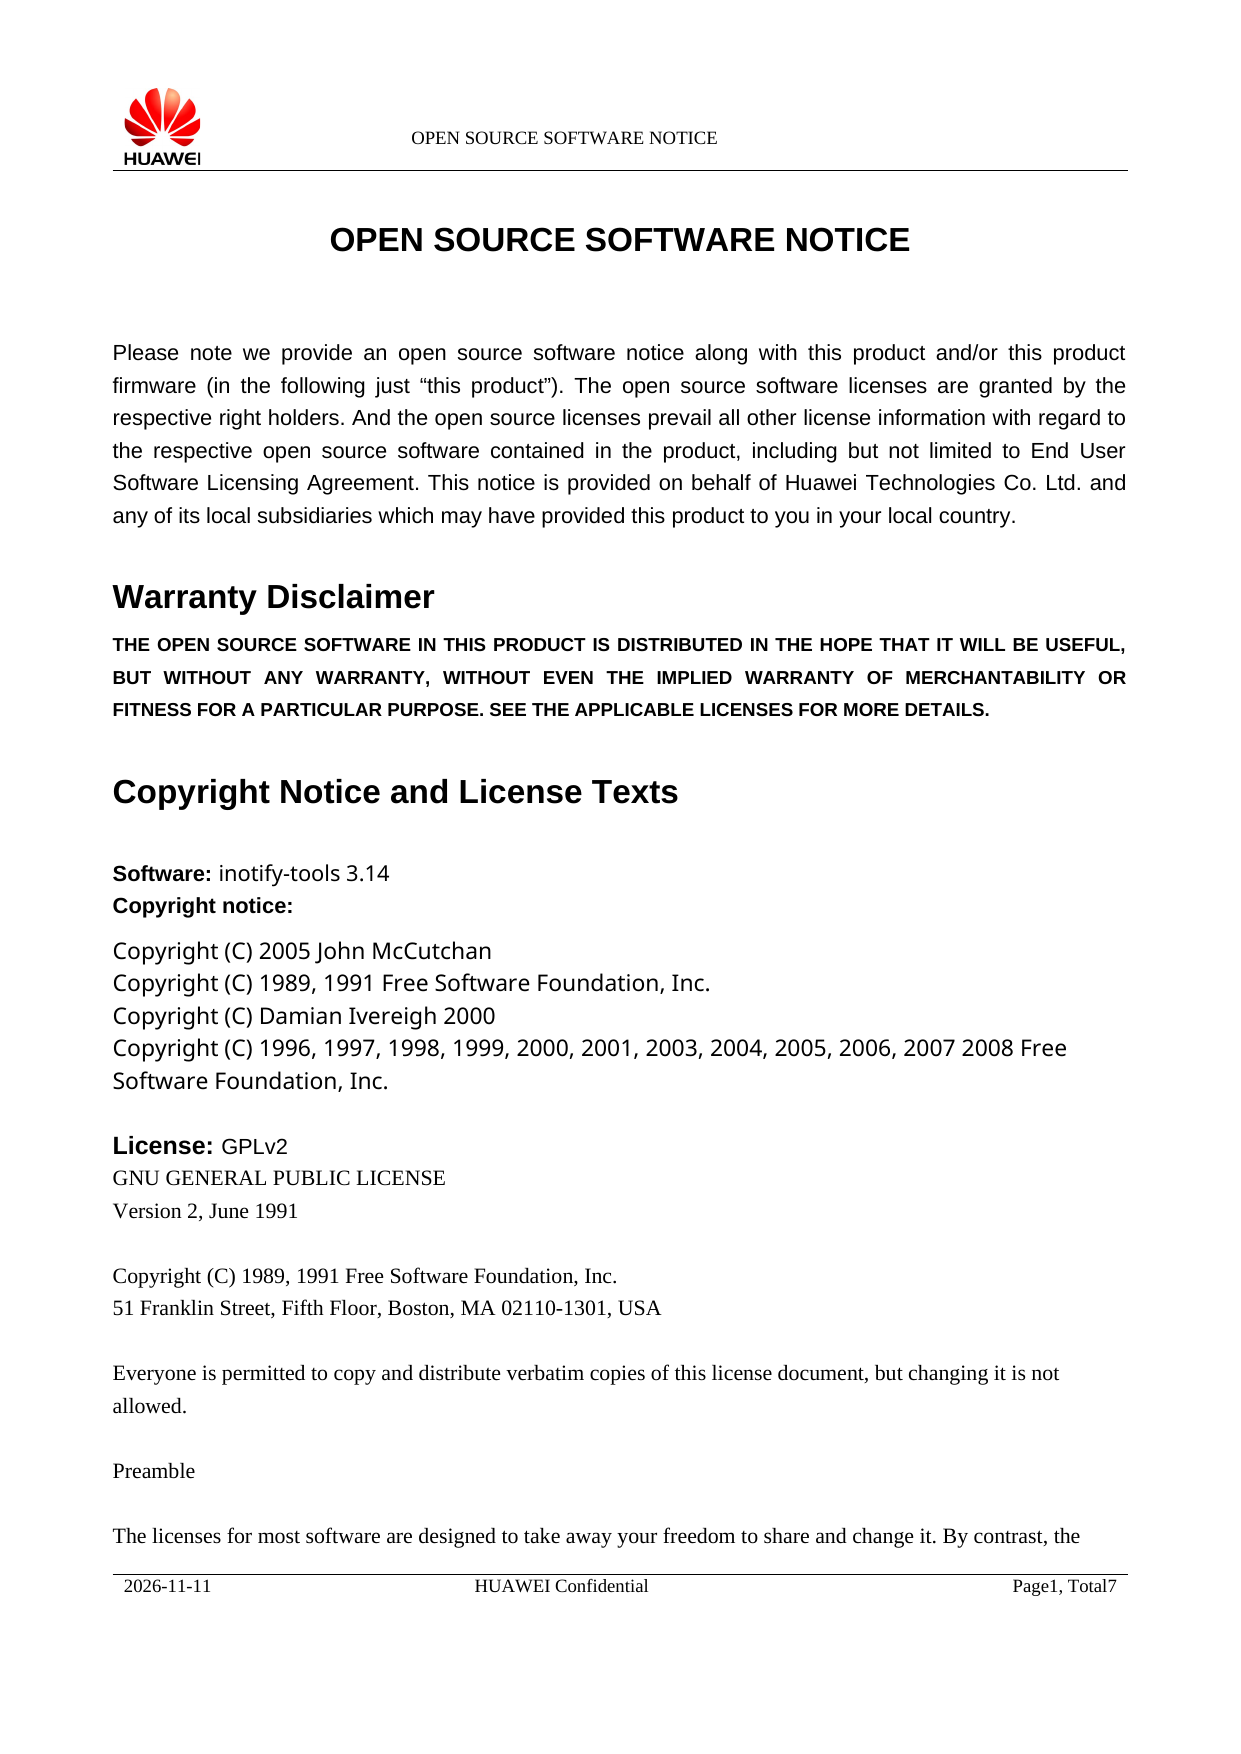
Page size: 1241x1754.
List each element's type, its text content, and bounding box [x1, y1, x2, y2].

text Copyright Notice and License Texts [112, 759, 1128, 824]
text Copyright (C) 2005 John McCutchan Copyright (C) 1989, 1991 Free Software Foundation, Inc. Copyright (C) Damian Ivereigh 2000 Copyright (C) 1996, 1997, 1998, 1999, 2000, 2001, 2003, 2004, 2005, 2006, 2007 2008 Free Software Foundation, Inc. [112, 934, 1128, 1129]
title Software: inotify-tools 3.14 [112, 856, 1128, 889]
text Copyright notice: [112, 889, 1128, 921]
picture [124, 88, 201, 165]
text Please note we provide an open source software notice along with this product and/or this product firmware (in the following just “this product”). The open source software licenses are granted by the respective right holders. And the open source licenses prevail all other license information with regard to the respective open source software contained in the product, including but not limited to End User Software Licensing Agreement. This notice is provided on behalf of Huawei Technologies Co. Ltd. and any of its local subsidiaries which may have provided this product to you in your local country. [112, 336, 1128, 531]
text Warranty Disclaimer [112, 564, 1128, 629]
text OPEN SOURCE SOFTWARE NOTICE [112, 206, 1128, 271]
text The open source software in this product is distributed in the hope that it will be useful, but WITHOUT ANY WARRANTY, without even the implied warranty of MERCHANTABILITY or FITNESS FOR A PARTICULAR PURPOSE. See the applicable licenses for more details. [112, 629, 1128, 726]
text License: GPLv2 [112, 1129, 1128, 1161]
